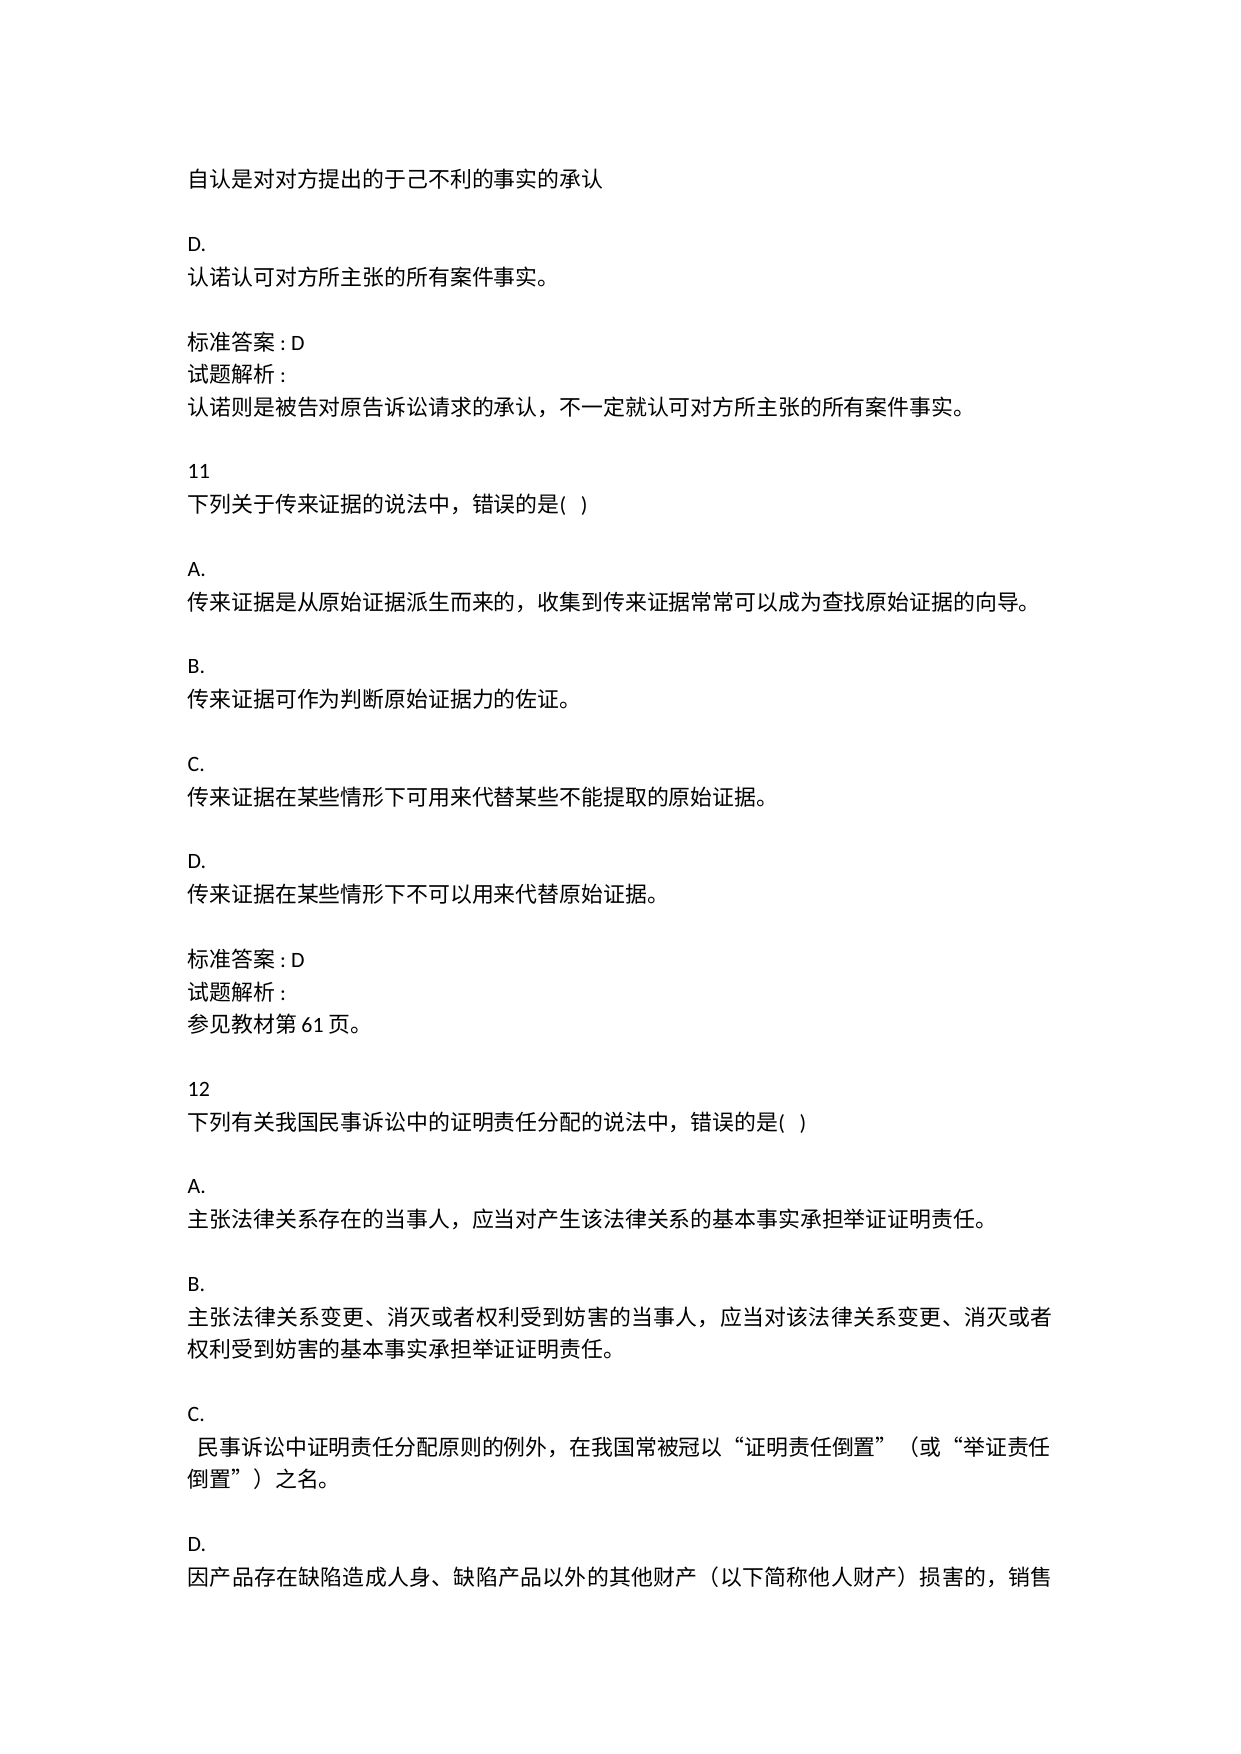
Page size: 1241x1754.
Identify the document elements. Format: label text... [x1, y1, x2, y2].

text D. [187, 227, 1053, 259]
text 试题解析 : [187, 974, 1053, 1007]
text 认诺认可对方所主张的所有案件事实。 [187, 259, 1053, 292]
text 11 [187, 454, 1053, 487]
text C. [187, 747, 1053, 779]
text 参见教材第61页。 [187, 1007, 1053, 1039]
text 标准答案 : D [187, 324, 1053, 357]
text 试题解析 : [187, 357, 1053, 389]
text 12 [187, 1072, 1053, 1104]
text B. [187, 1267, 1053, 1299]
text 下列关于传来证据的说法中，错误的是( ) [187, 487, 1053, 519]
text 民事诉讼中证明责任分配原则的例外，在我国常被冠以“证明责任倒置”（或“举证责任倒置”）之名。 [187, 1429, 1053, 1494]
text 传来证据在某些情形下可用来代替某些不能提取的原始证据。 [187, 779, 1053, 812]
text 下列有关我国民事诉讼中的证明责任分配的说法中，错误的是( ) [187, 1104, 1053, 1137]
text 标准答案 : D [187, 942, 1053, 974]
text 传来证据在某些情形下不可以用来代替原始证据。 [187, 877, 1053, 909]
text 传来证据是从原始证据派生而来的，收集到传来证据常常可以成为查找原始证据的向导。 [187, 584, 1053, 617]
text D. [187, 1527, 1053, 1559]
text 认诺则是被告对原告诉讼请求的承认，不一定就认可对方所主张的所有案件事实。 [187, 389, 1053, 422]
text B. [187, 649, 1053, 682]
text 传来证据可作为判断原始证据力的佐证。 [187, 682, 1053, 714]
text A. [187, 1169, 1053, 1202]
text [187, 1559, 1053, 1592]
text 主张法律关系变更、消灭或者权利受到妨害的当事人，应当对该法律关系变更、消灭或者权利受到妨害的基本事实承担举证证明责任。 [187, 1299, 1053, 1364]
text 自认是对对方提出的于己不利的事实的承认 [187, 162, 1053, 194]
text 主张法律关系存在的当事人，应当对产生该法律关系的基本事实承担举证证明责任。 [187, 1202, 1053, 1234]
text C. [187, 1397, 1053, 1429]
text A. [187, 552, 1053, 584]
text D. [187, 844, 1053, 877]
